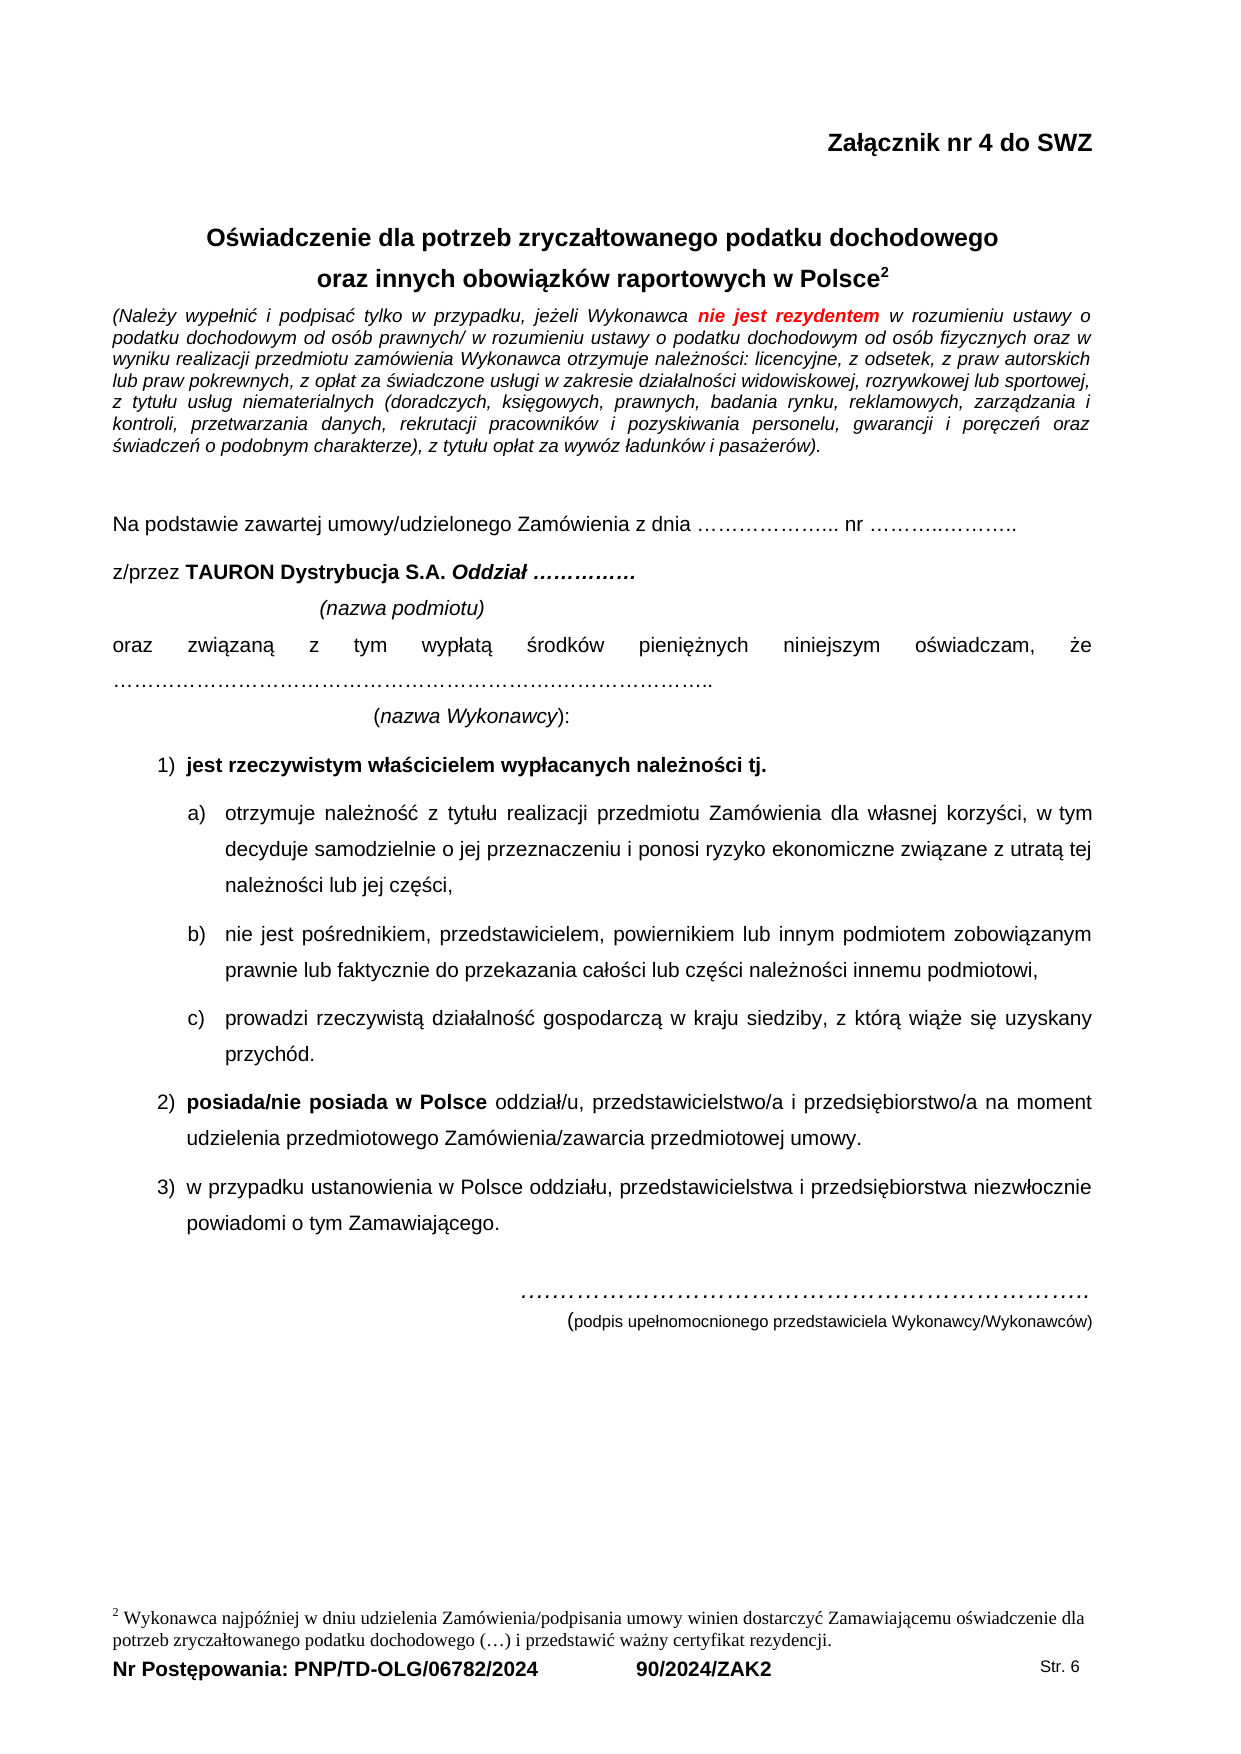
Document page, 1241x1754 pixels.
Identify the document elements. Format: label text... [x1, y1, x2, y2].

text ….……………………………………………………….. [112, 1275, 1093, 1304]
list nie jest pośrednikiem, przedstawicielem, powiernikiem lub innym podmiotem zobowiązanym prawnie lub faktycznie do przekazania całości lub części należności innemu podmiotowi, [187, 921, 1093, 981]
text oraz innych obowiązków raportowych w Polsce [112, 264, 1093, 292]
text Załącznik nr 4 do SWZ [112, 127, 1093, 156]
list posiada/nie posiada w Polsce oddział/u, przedstawicielstwo/a i przedsiębiorstwo/a na moment udzielenia przedmiotowego Zamówienia/zawarcia przedmiotowej umowy. [157, 1090, 1093, 1150]
text (nazwa Wykonawcy): [275, 704, 1093, 728]
text (podpis upełnomocnionego przedstawiciela Wykonawcy/Wykonawców) [407, 1308, 1093, 1332]
text Oświadczenie dla potrzeb zryczałtowanego podatku dochodowego [112, 222, 1093, 251]
text (nazwa podmiotu) [319, 596, 1093, 620]
text Na podstawie zawartej umowy/udzielonego Zamówienia z dnia ………………... nr ………..……….. [112, 512, 1093, 536]
text oraz związaną z tym wypłatą środków pieniężnych niniejszym oświadczam, że ……………………………………………………….………………….. [112, 632, 1093, 692]
list otrzymuje należność z tytułu realizacji przedmiotu Zamówienia dla własnej korzyści, w tym decyduje samodzielnie o jej przeznaczeniu i ponosi ryzyko ekonomiczne związane z utratą tej należności lub jej części, [187, 801, 1093, 897]
list prowadzi rzeczywistą działalność gospodarczą w kraju siedziby, z którą wiąże się uzyskany przychód. [187, 1006, 1093, 1066]
list w przypadku ustanowienia w Polsce oddziału, przedstawicielstwa i przedsiębiorstwa niezwłocznie powiadomi o tym Zamawiającego. [157, 1174, 1093, 1234]
text (Należy wypełnić i podpisać tylko w przypadku, jeżeli Wykonawca nie jest rezydentem w rozumieniu ustawy o podatku dochodowym od osób prawnych/ w rozumieniu ustawy o podatku dochodowym od osób fizycznych oraz w wyniku realizacji przedmiotu zamówienia Wykonawca otrzymuje należności: licencyjne, z odsetek, z praw autorskich lub praw pokrewnych, z opłat za świadczone usługi w zakresie działalności widowiskowej, rozrywkowej lub sportowej, z tytułu usług niematerialnych (doradczych, księgowych, prawnych, badania rynku, reklamowych, zarządzania i kontroli, przetwarzania danych, rekrutacji pracowników i pozyskiwania personelu, gwarancji i poręczeń oraz świadczeń o podobnym charakterze), z tytułu opłat za wywóz ładunków i pasażerów). [112, 305, 1093, 456]
text z/przez TAURON Dystrybucja S.A. Oddział …………… [112, 560, 1093, 584]
list jest rzeczywistym właścicielem wypłacanych należności tj. [157, 753, 1093, 777]
